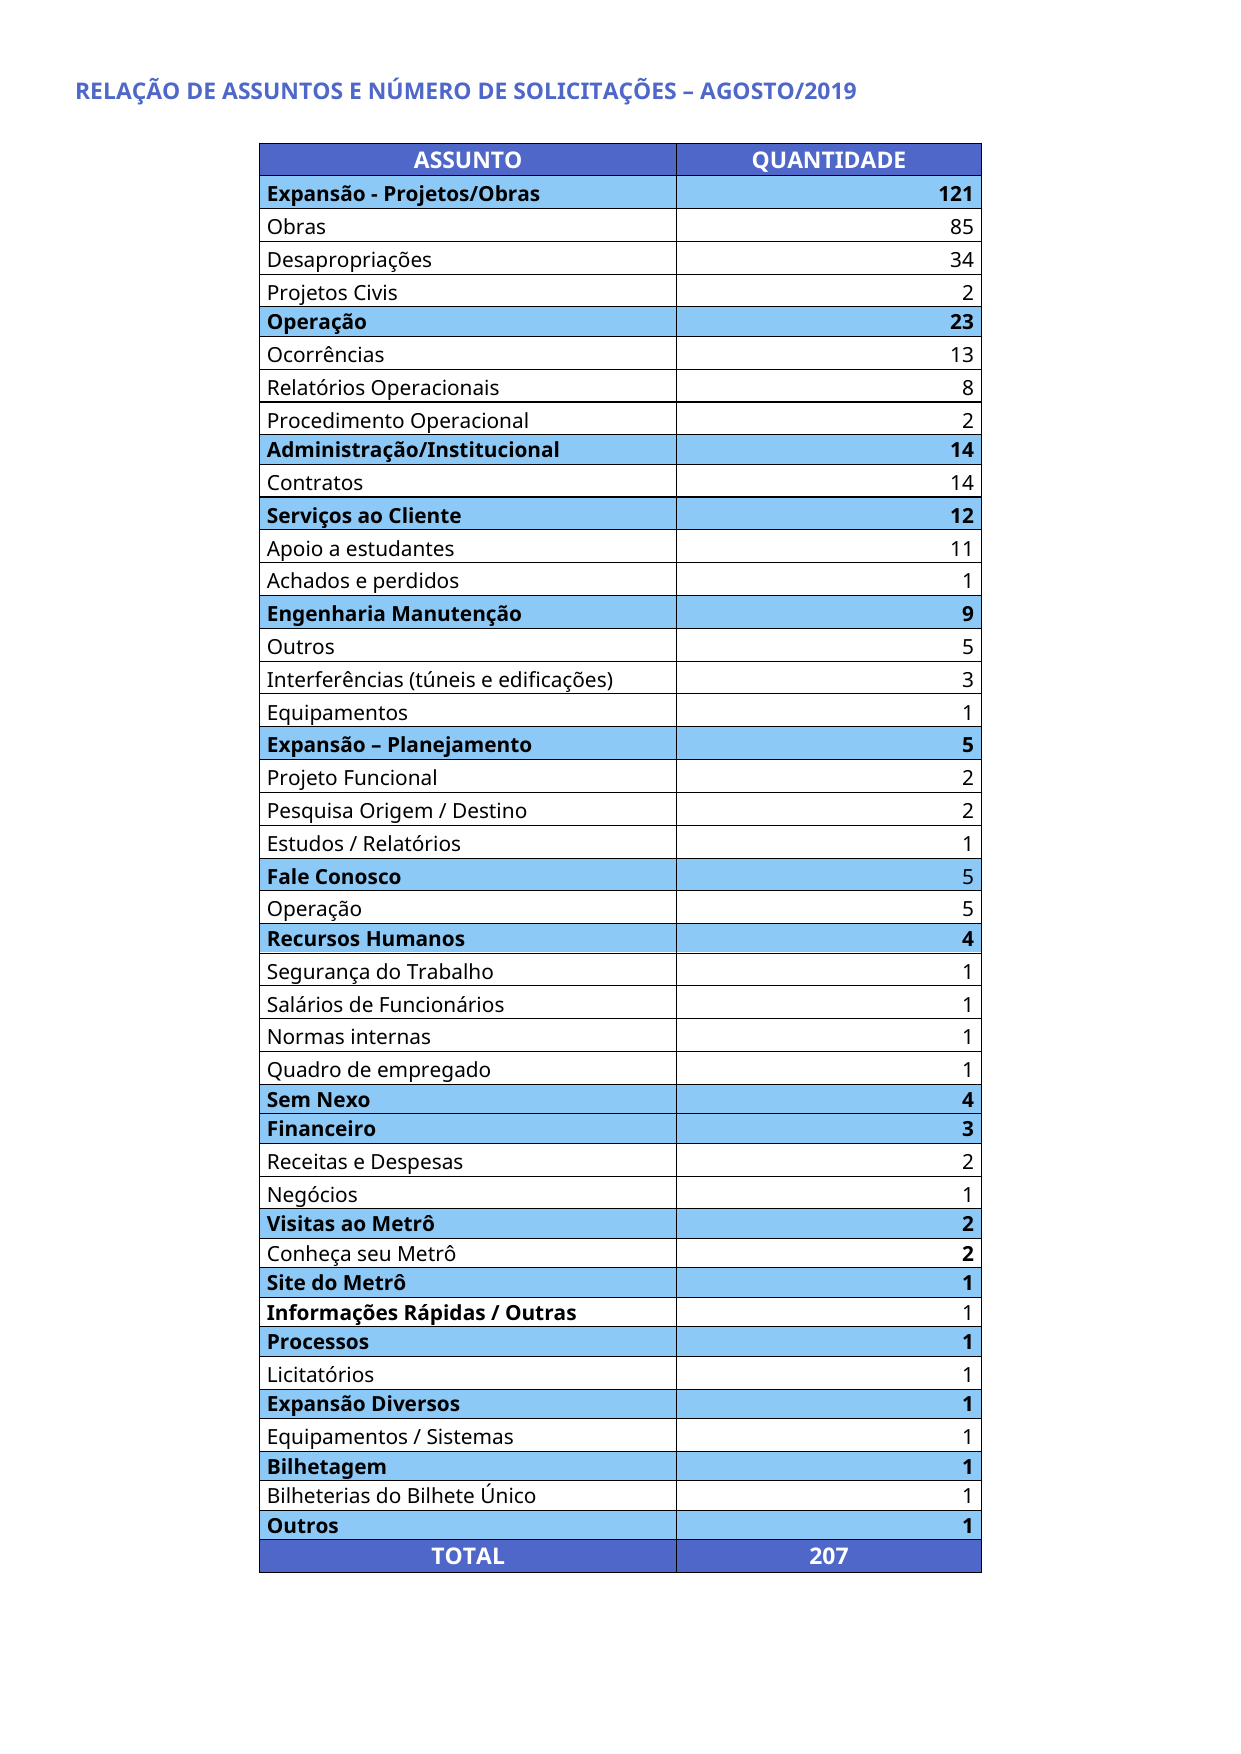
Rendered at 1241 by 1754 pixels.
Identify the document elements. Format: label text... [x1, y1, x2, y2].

table_cell 1 [677, 1052, 981, 1084]
table_cell Engenharia Manutenção [260, 596, 676, 628]
table_cell Conheça seu Metrô [260, 1239, 676, 1267]
table_cell Equipamentos [260, 694, 676, 726]
table_cell 1 [677, 1481, 981, 1510]
table_cell Outros [260, 629, 676, 661]
table_cell 1 [677, 694, 981, 726]
table_cell 121 [677, 176, 981, 208]
table_cell Financeiro [260, 1114, 676, 1143]
table_cell 1 [677, 1390, 981, 1418]
table_cell 1 [677, 1357, 981, 1388]
table_cell Visitas ao Metrô [260, 1209, 676, 1238]
table_cell 5 [677, 859, 981, 890]
table_cell 1 [677, 986, 981, 1018]
table_cell 13 [677, 337, 981, 368]
table_cell Projetos Civis [260, 275, 676, 306]
table_cell 1 [677, 1268, 981, 1297]
table_cell Projeto Funcional [260, 760, 676, 792]
table_cell Expansão - Projetos/Obras [260, 176, 676, 208]
table_cell Recursos Humanos [260, 924, 676, 952]
table_cell TOTAL [260, 1540, 676, 1572]
table_cell Serviços ao Cliente [260, 498, 676, 529]
table_cell 2 [677, 1209, 981, 1238]
table_cell 85 [677, 209, 981, 241]
table_cell Fale Conosco [260, 859, 676, 890]
table_cell 2 [677, 403, 981, 434]
table_cell 3 [677, 662, 981, 693]
table_cell Relatórios Operacionais [260, 370, 676, 401]
text RELAÇÃO DE ASSUNTOS E NÚMERO DE SOLICITAÇÕES – AGOSTO/2019 [75, 75, 1165, 106]
table_cell Expansão – Planejamento [260, 727, 676, 759]
table_cell 5 [677, 727, 981, 759]
table_cell Desapropriações [260, 242, 676, 273]
table_cell 1 [677, 563, 981, 595]
table_cell 2 [677, 1239, 981, 1267]
table_cell 2 [677, 275, 981, 306]
table_header ASSUNTO [260, 144, 676, 175]
table_cell Segurança do Trabalho [260, 954, 676, 985]
table_cell 23 [677, 307, 981, 336]
table_cell Operação [260, 307, 676, 336]
table_cell 207 [677, 1540, 981, 1572]
table_cell Processos [260, 1327, 676, 1356]
table_cell Estudos / Relatórios [260, 826, 676, 857]
table_cell 1 [677, 1419, 981, 1451]
table_cell 1 [677, 1327, 981, 1356]
table_cell Contratos [260, 465, 676, 496]
table_cell 2 [677, 1144, 981, 1176]
table_cell 4 [677, 1085, 981, 1113]
table_cell Administração/Institucional [260, 435, 676, 464]
table_cell 1 [677, 826, 981, 857]
table_cell Quadro de empregado [260, 1052, 676, 1084]
table_cell 1 [677, 954, 981, 985]
table_cell 1 [677, 1298, 981, 1326]
table_cell Obras [260, 209, 676, 241]
table_cell Bilhetagem [260, 1452, 676, 1480]
table_cell Achados e perdidos [260, 563, 676, 595]
table_cell Procedimento Operacional [260, 403, 676, 434]
table_cell 1 [677, 1511, 981, 1539]
table_cell 8 [677, 370, 981, 401]
table_cell Salários de Funcionários [260, 986, 676, 1018]
table_cell Interferências (túneis e edificações) [260, 662, 676, 693]
table_cell 14 [677, 465, 981, 496]
table_cell Outros [260, 1511, 676, 1539]
table_cell 14 [677, 435, 981, 464]
table_cell 4 [677, 924, 981, 952]
table_cell 1 [677, 1177, 981, 1208]
table_cell Ocorrências [260, 337, 676, 368]
table_cell Operação [260, 891, 676, 923]
table_cell Sem Nexo [260, 1085, 676, 1113]
table_cell Informações Rápidas / Outras [260, 1298, 676, 1326]
table_cell 2 [677, 760, 981, 792]
table_cell 2 [677, 793, 981, 824]
table_cell 9 [677, 596, 981, 628]
table_cell 3 [677, 1114, 981, 1143]
table_cell Equipamentos / Sistemas [260, 1419, 676, 1451]
table_cell 5 [677, 629, 981, 661]
table_cell Licitatórios [260, 1357, 676, 1388]
table_cell 11 [677, 530, 981, 562]
table_cell Site do Metrô [260, 1268, 676, 1297]
table_cell Pesquisa Origem / Destino [260, 793, 676, 824]
table_cell Receitas e Despesas [260, 1144, 676, 1176]
table_cell Apoio a estudantes [260, 530, 676, 562]
table_cell 5 [677, 891, 981, 923]
table_cell Normas internas [260, 1019, 676, 1051]
table_cell 34 [677, 242, 981, 273]
table_header QUANTIDADE [677, 144, 981, 175]
table_cell 1 [677, 1452, 981, 1480]
table_cell Expansão Diversos [260, 1390, 676, 1418]
table_cell 1 [677, 1019, 981, 1051]
table_cell Negócios [260, 1177, 676, 1208]
table_cell 12 [677, 498, 981, 529]
table_cell Bilheterias do Bilhete Único [260, 1481, 676, 1510]
